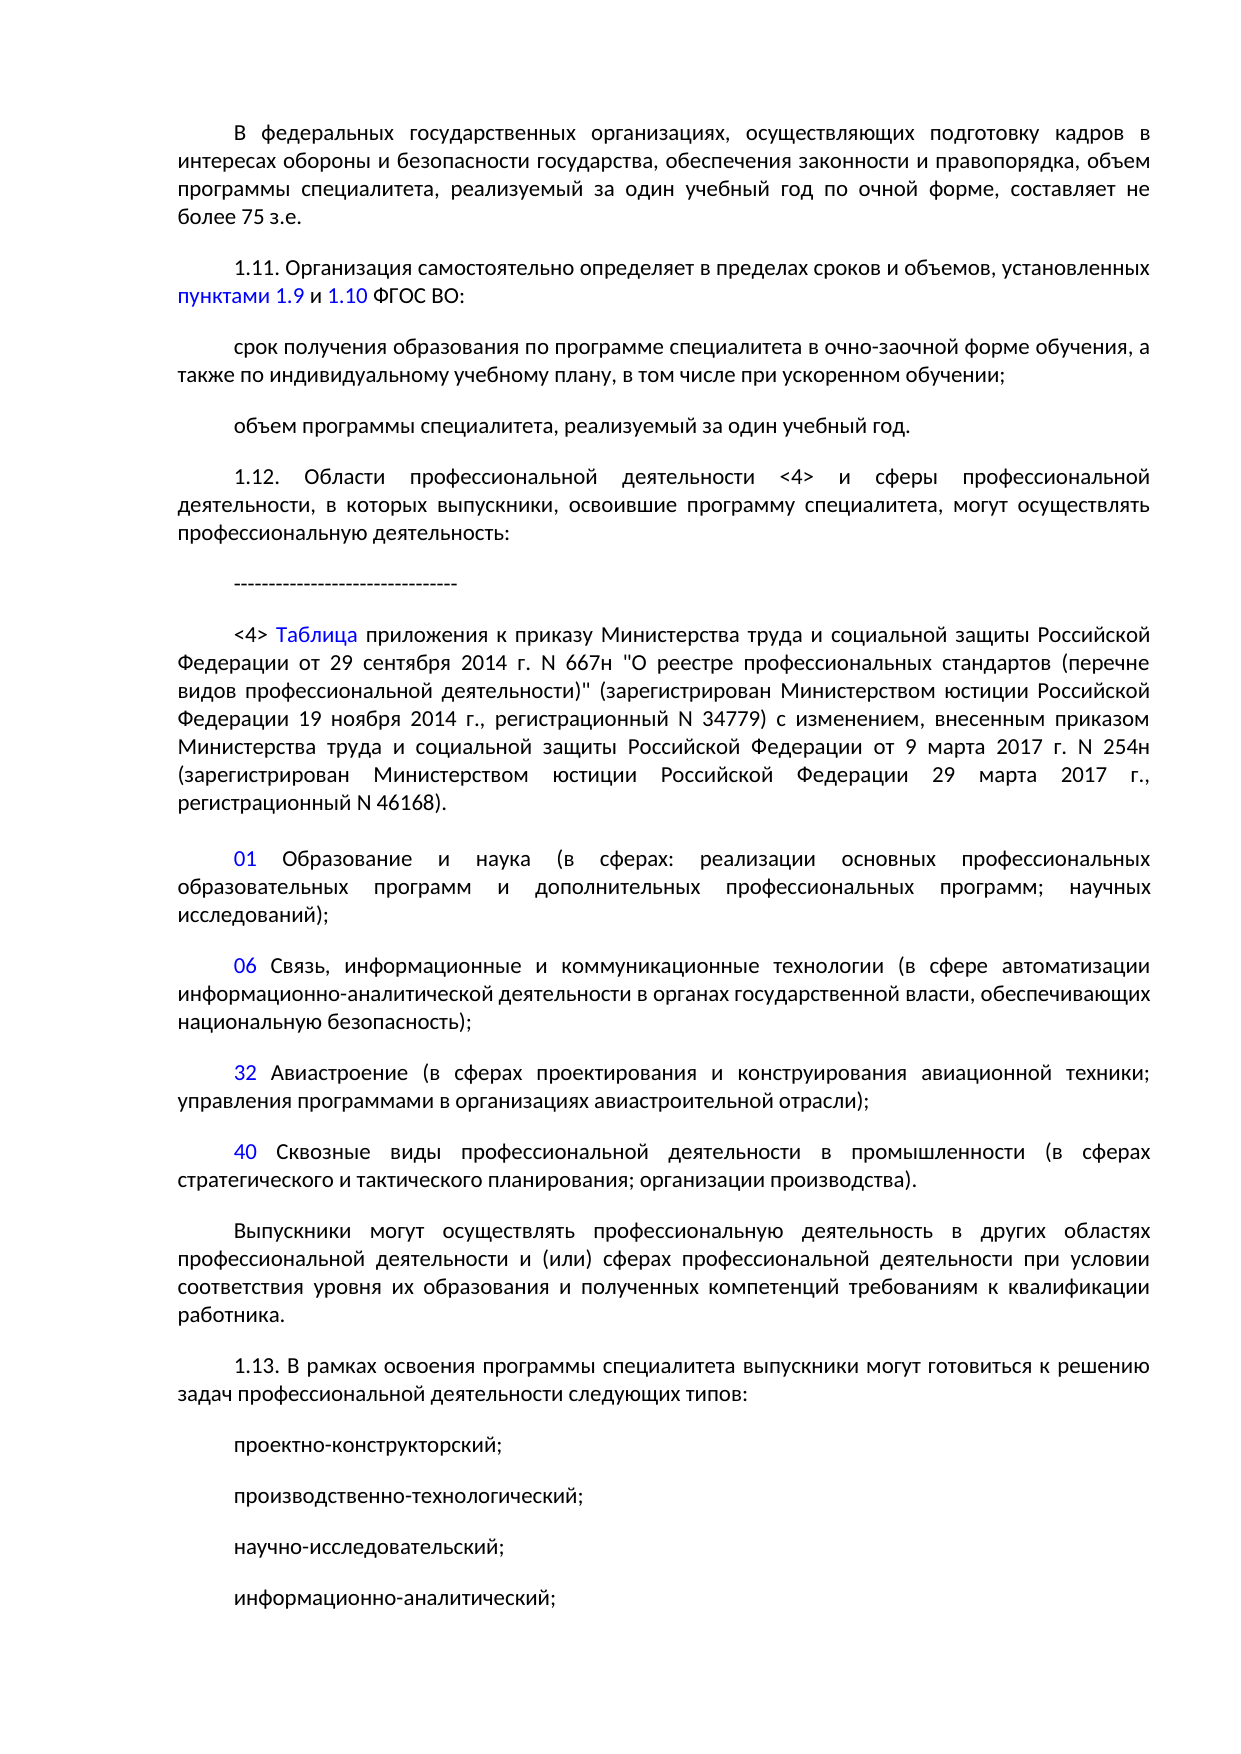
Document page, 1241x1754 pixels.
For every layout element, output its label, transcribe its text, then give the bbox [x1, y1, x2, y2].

text информационно-аналитический; [177, 1583, 1152, 1611]
text 01 Образование и наука (в сферах: реализации основных профессиональных образовательных программ и дополнительных профессиональных программ; научных исследований); [177, 844, 1152, 928]
text 06 Связь, информационные и коммуникационные технологии (в сфере автоматизации информационно-аналитической деятельности в органах государственной власти, обеспечивающих национальную безопасность); [177, 951, 1152, 1035]
text -------------------------------- [177, 569, 1152, 597]
text срок получения образования по программе специалитета в очно-заочной форме обучения, а также по индивидуальному учебному плану, в том числе при ускоренном обучении; [177, 332, 1152, 388]
text В федеральных государственных организациях, осуществляющих подготовку кадров в интересах обороны и безопасности государства, обеспечения законности и правопорядка, объем программы специалитета, реализуемый за один учебный год по очной форме, составляет не более 75 з.е. [177, 118, 1152, 230]
text производственно-технологический; [177, 1481, 1152, 1509]
text 1.12. Области профессиональной деятельности <4> и сферы профессиональной деятельности, в которых выпускники, освоившие программу специалитета, могут осуществлять профессиональную деятельность: [177, 462, 1152, 546]
text 1.13. В рамках освоения программы специалитета выпускники могут готовиться к решению задач профессиональной деятельности следующих типов: [177, 1351, 1152, 1407]
text Выпускники могут осуществлять профессиональную деятельность в других областях профессиональной деятельности и (или) сферах профессиональной деятельности при условии соответствия уровня их образования и полученных компетенций требованиям к квалификации работника. [177, 1216, 1152, 1328]
text 40 Сквозные виды профессиональной деятельности в промышленности (в сферах стратегического и тактического планирования; организации производства). [177, 1137, 1152, 1193]
text проектно-конструкторский; [177, 1430, 1152, 1458]
text научно-исследовательский; [177, 1532, 1152, 1560]
text объем программы специалитета, реализуемый за один учебный год. [177, 411, 1152, 439]
text 32 Авиастроение (в сферах проектирования и конструирования авиационной техники; управления программами в организациях авиастроительной отрасли); [177, 1058, 1152, 1114]
text <4> Таблица приложения к приказу Министерства труда и социальной защиты Российской Федерации от 29 сентября 2014 г. N 667н "О реестре профессиональных стандартов (перечне видов профессиональной деятельности)" (зарегистрирован Министерством юстиции Российской Федерации 19 ноября 2014 г., регистрационный N 34779) с изменением, внесенным приказом Министерства труда и социальной защиты Российской Федерации от 9 марта 2017 г. N 254н (зарегистрирован Министерством юстиции Российской Федерации 29 марта 2017 г., регистрационный N 46168). [177, 620, 1152, 816]
text 1.11. Организация самостоятельно определяет в пределах сроков и объемов, установленных пунктами 1.9 и 1.10 ФГОС ВО: [177, 253, 1152, 309]
